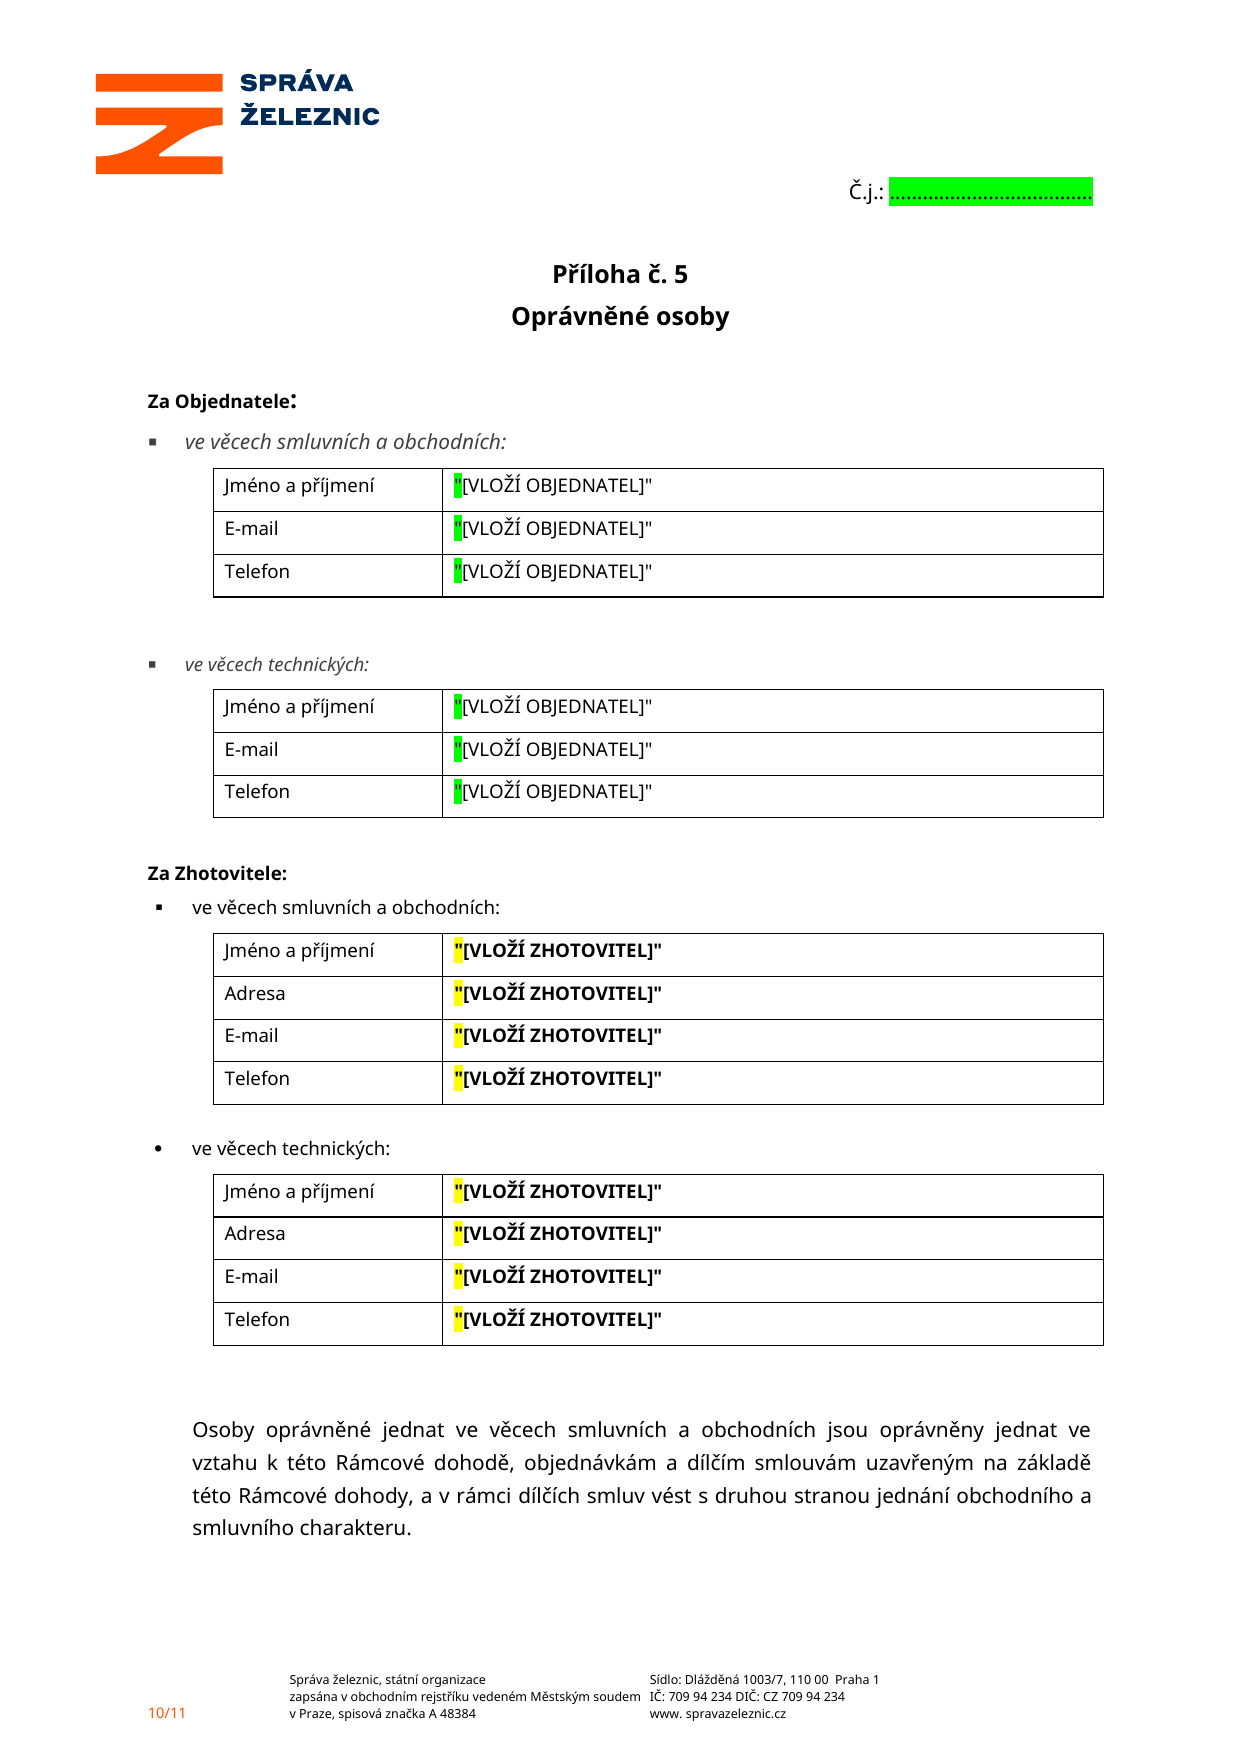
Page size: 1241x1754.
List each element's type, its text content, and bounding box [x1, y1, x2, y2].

subtitle ve věcech technických: [148, 647, 1093, 677]
table_header [443, 1175, 1103, 1216]
text Oprávněné osoby [148, 302, 1093, 331]
table_header Jméno a příjmení [214, 469, 442, 511]
table_cell Telefon [214, 1303, 442, 1344]
list ve věcech technických: [155, 1130, 1093, 1161]
table_header Jméno a příjmení [214, 1175, 442, 1216]
table_cell E-mail [214, 512, 442, 554]
table_cell [443, 1303, 1103, 1344]
table_cell Telefon [214, 555, 442, 596]
table_header Jméno a příjmení [214, 690, 442, 732]
table_cell [443, 733, 1103, 774]
table_cell [443, 1062, 1103, 1104]
table_header [443, 469, 1103, 511]
table_cell [443, 1020, 1103, 1061]
text Za Zhotovitele: [148, 860, 1093, 886]
subtitle ve věcech smluvních a obchodních: [148, 427, 1093, 456]
table_cell E-mail [214, 1260, 442, 1302]
text Osoby oprávněné jednat ve věcech smluvních a obchodních jsou oprávněny jednat ve vztahu k této Rámcové dohodě, objednávkám a dílčím smlouvám uzavřeným na základě této Rámcové dohody, a v rámci dílčích smluv vést s druhou stranou jednání obchodního a smluvního charakteru. [192, 1416, 1093, 1542]
list ve věcech smluvních a obchodních: [154, 889, 1093, 921]
text Příloha č. 5 [148, 260, 1093, 289]
text Za Objednatele: [148, 385, 1093, 414]
table_cell [443, 1218, 1103, 1259]
table_cell E-mail [214, 733, 442, 774]
table_header Jméno a příjmení [214, 934, 442, 976]
table_cell [443, 776, 1103, 817]
table_cell Telefon [214, 776, 442, 817]
table_cell [443, 512, 1103, 554]
table_header [443, 690, 1103, 732]
table_cell [443, 977, 1103, 1018]
table_cell Adresa [214, 977, 442, 1018]
table_header [443, 934, 1103, 976]
table_cell [443, 555, 1103, 596]
table_cell Adresa [214, 1218, 442, 1259]
table_cell Telefon [214, 1062, 442, 1104]
table_cell E-mail [214, 1020, 442, 1061]
table_cell [443, 1260, 1103, 1302]
